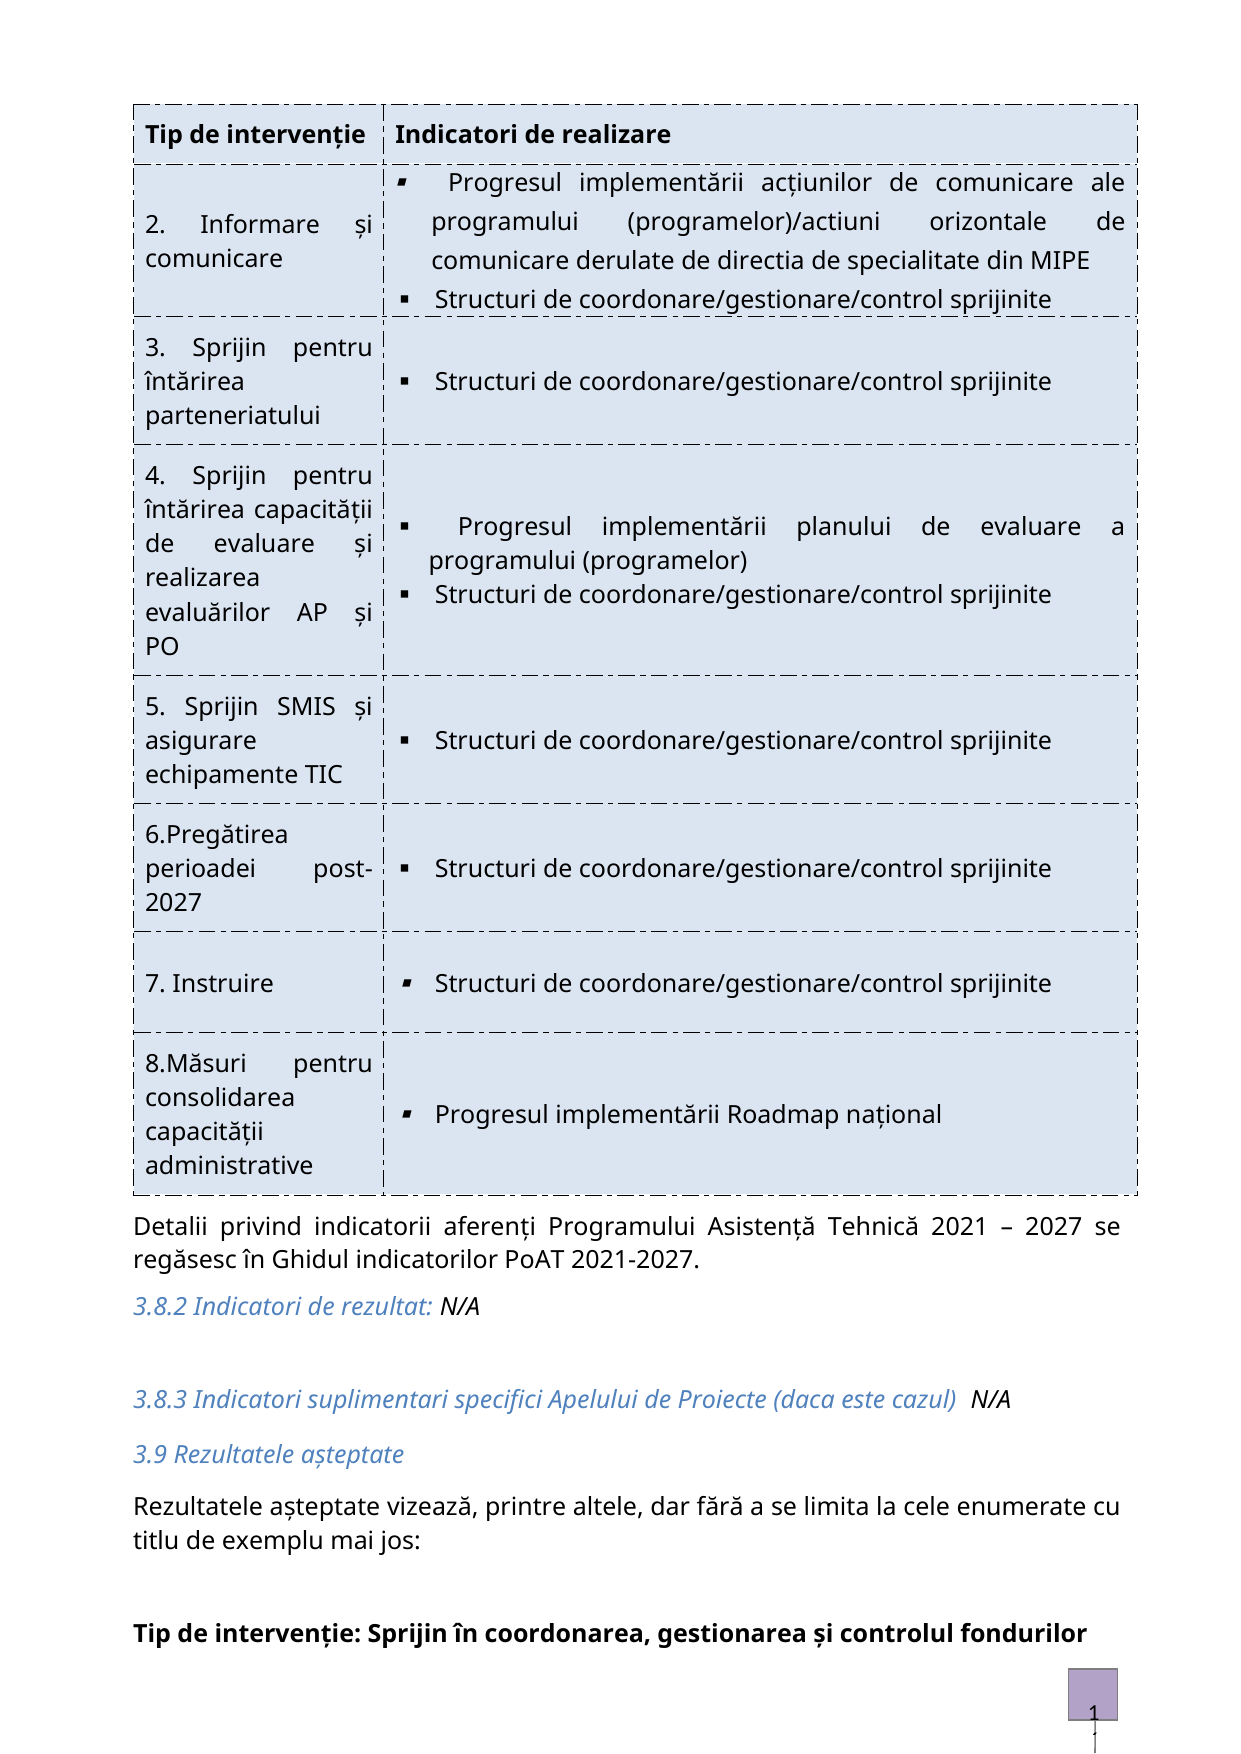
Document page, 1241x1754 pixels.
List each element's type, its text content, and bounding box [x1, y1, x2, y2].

table_cell 6.Pregătirea perioadei post-2027 [134, 803, 384, 931]
table_cell Structuri de coordonare/gestionare/control sprijinite [384, 316, 1137, 444]
table_header Indicatori de realizare [384, 104, 1137, 163]
table_cell Progresul implementării planului de evaluare a programului (programelor) Structuri de coordonare/gestionare/control sprijinite [384, 444, 1137, 675]
table_cell 3. Sprijin pentru întărirea parteneriatului [134, 316, 384, 444]
table_cell 5. Sprijin SMIS și asigurare echipamente TIC [134, 675, 384, 803]
table_cell Progresul implementării acțiunilor de comunicare ale programului (programelor)/actiuni orizontale de comunicare derulate de directia de specialitate din MIPE Structuri de coordonare/gestionare/control sprijinite [384, 164, 1137, 316]
table_cell Progresul implementării Roadmap național [384, 1032, 1137, 1194]
text Detalii privind indicatorii aferenți Programului Asistenţă Tehnică 2021 – 2027 se regăsesc în Ghidul indicatorilor PoAT 2021-2027. [133, 1208, 1122, 1276]
table_cell 8.Măsuri pentru consolidarea capacității administrative [134, 1032, 384, 1194]
subtitle 3.9 Rezultatele așteptate [133, 1437, 1122, 1471]
table_cell Structuri de coordonare/gestionare/control sprijinite [384, 675, 1137, 803]
table_cell 7. Instruire [134, 931, 384, 1032]
text 3.8.2 Indicatori de rezultat: N/A [133, 1289, 1122, 1323]
table_cell Structuri de coordonare/gestionare/control sprijinite [384, 803, 1137, 931]
text Tip de intervenție: Sprijin în coordonarea, gestionarea și controlul fondurilor [133, 1616, 1122, 1650]
table_cell Structuri de coordonare/gestionare/control sprijinite [384, 931, 1137, 1032]
text 3.8.3 Indicatori suplimentari specifici Apelului de Proiecte (daca este cazul) N/A [133, 1382, 1122, 1416]
table_cell 4. Sprijin pentru întărirea capacității de evaluare și realizarea evaluărilor AP și PO [134, 444, 384, 675]
table_header Tip de intervenție [134, 104, 384, 163]
table_cell 2. Informare şi comunicare [134, 164, 384, 316]
text Rezultatele așteptate vizează, printre altele, dar fără a se limita la cele enumerate cu titlu de exemplu mai jos: [133, 1488, 1122, 1557]
